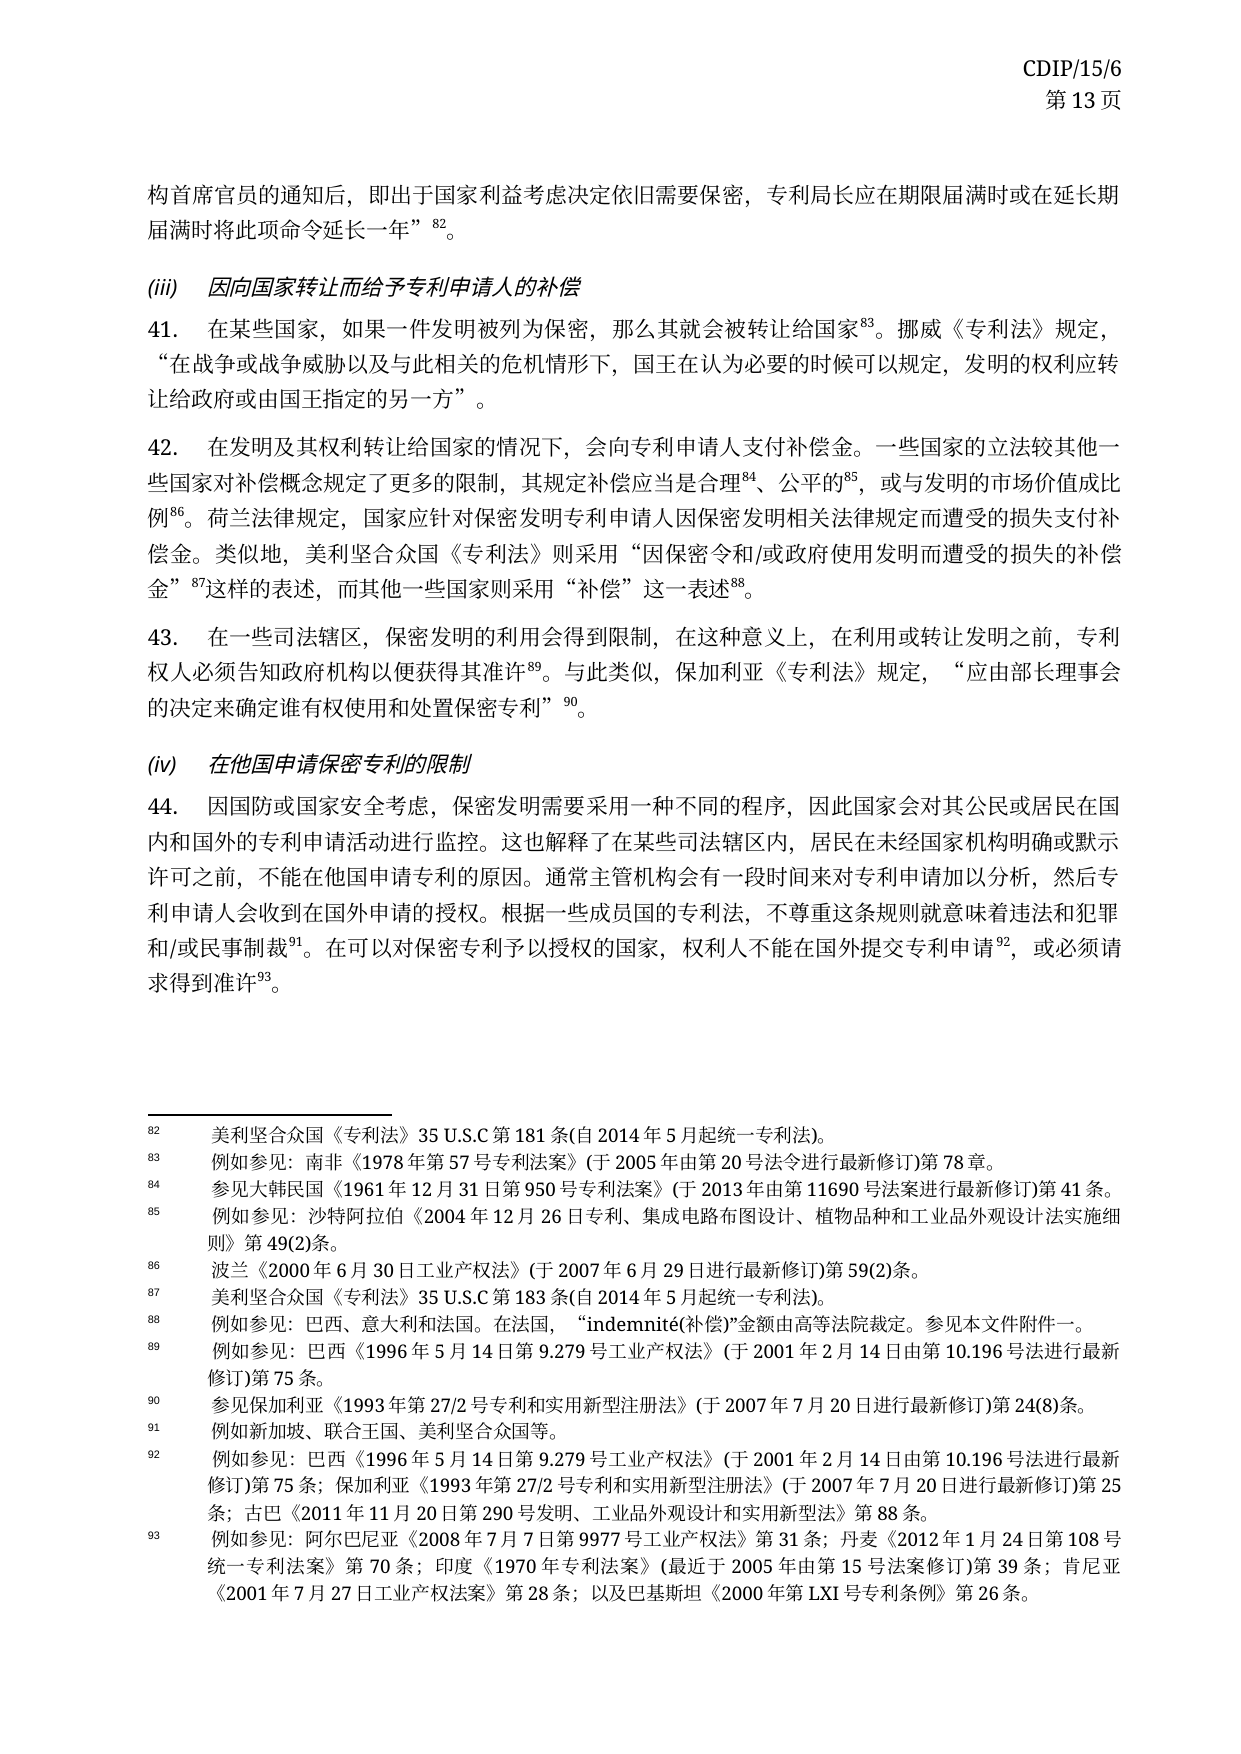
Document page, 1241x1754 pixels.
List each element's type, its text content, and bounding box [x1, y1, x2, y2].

text . 在一些司法辖区，保密发明的利用会得到限制，在这种意义上，在利用或转让发明之前，专利权人必须告知政府机构以便获得其准许。与此类似，保加利亚《专利法》规定，“应由部长理事会的决定来确定谁有权使用和处置保密专利”。 [148, 616, 1122, 722]
text . 在发明及其权利转让给国家的情况下，会向专利申请人支付补偿金。一些国家的立法较其他一些国家对补偿概念规定了更多的限制，其规定补偿应当是合理、公平的，或与发明的市场价值成比例。荷兰法律规定，国家应针对保密发明专利申请人因保密发明相关法律规定而遭受的损失支付补偿金。类似地，美利坚合众国《专利法》则采用“因保密令和/或政府使用发明而遭受的损失的补偿金”‍这样的表述，而其他一些国家则采用“补偿”这一表述。 [148, 427, 1122, 604]
text . 在某些国家，如果一件发明被列为保密，那么其就会被转让给国家。挪威《专利法》规定，“在战争或战争威胁以及与此相关的危机情形下，国王在认为必要的时候可以规定，发明的权利应转让给政府或由国王指定的另一方”。 [148, 308, 1122, 414]
subtitle (iv) 在他国申请保密专利的限制 [148, 747, 1122, 779]
text . 在一些司法辖区，如果专利局认为，一件发明涉及国防或国家安全，那么主管机构可继续对专利申请的公开会否危害国防等利益作出评估。在某些情况下，这种公开是被居先禁止的。经分析，各国法律对一件发明应当保密的时间期限的规定有着很大不同，例如美国法律规定，“一件发明不应受令保密，申请的公开或专利的授权应保留超过一年的期限。在收到提出发布该命令的部门主管或机构首席官员的通知后，即出于国家利益考虑决定依旧需要保密，专利局长应在期限届满时或在延长期届满时将此项命令延长一年”。 [148, 174, 1122, 245]
text . 因国防或国家安全考虑，保密发明需要采用一种不同的程序，因此国家会对其公民或居民在国内和国外的专利申请活动进行监控。这也解释了在某些司法辖区内，居民在未经国家机构明确或默示许可之前，不能在他国申请专利的原因。通常主管机构会有一段时间来对专利申请加以分析，然后专利申请人会收到在国外申请的授权。根据一些成员国的专利法，不尊重这条规则就意味着违法和犯罪和/或民事制裁。在可以对保密专利予以授权的国家，权利人不能在国外提交专利申请，或必须请求得到准许。 [148, 786, 1122, 998]
subtitle (iii) 因向国家转让而给予专利申请人的补偿 [148, 270, 1122, 302]
